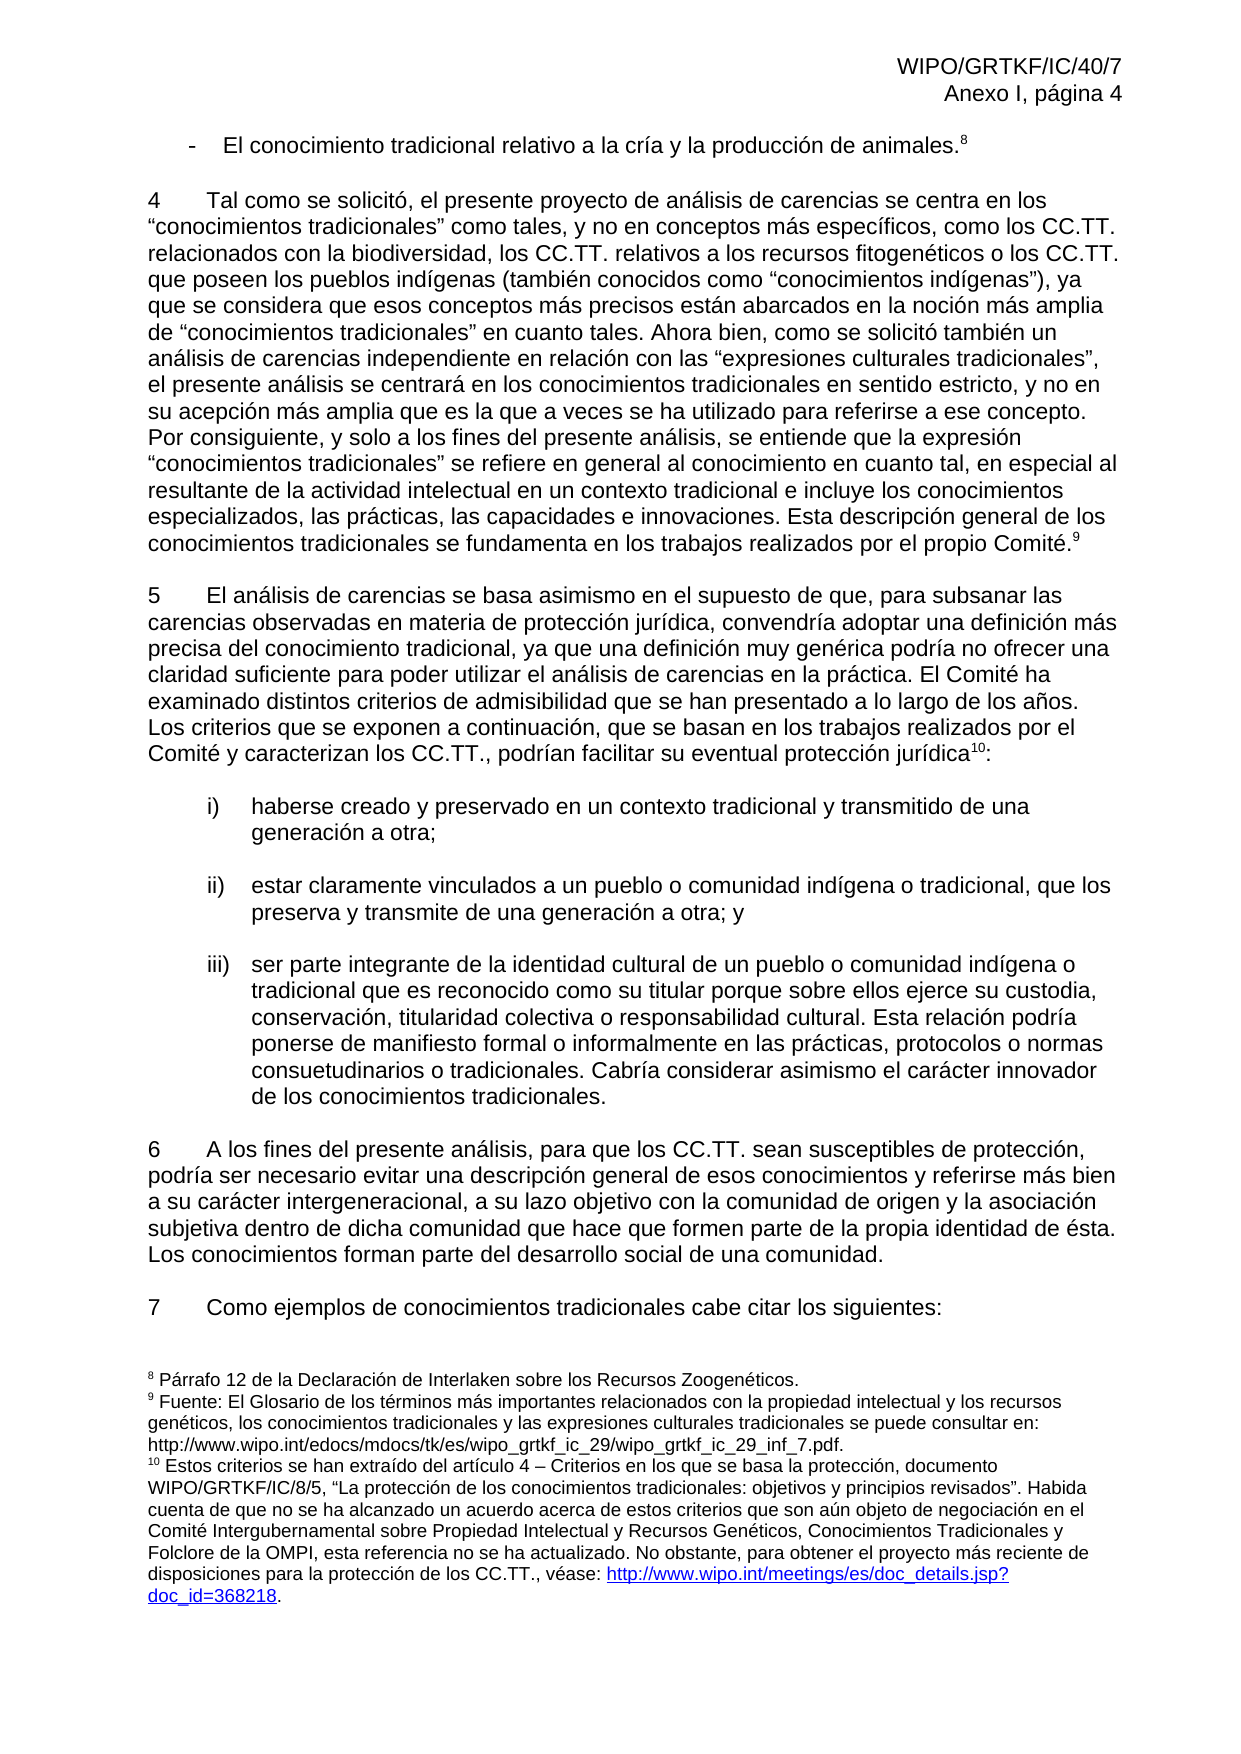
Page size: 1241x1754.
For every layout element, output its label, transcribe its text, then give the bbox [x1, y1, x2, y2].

text Como ejemplos de conocimientos tradicionales cabe citar los siguientes: [148, 1294, 1122, 1320]
text El análisis de carencias se basa asimismo en el supuesto de que, para subsanar las carencias observadas en materia de protección jurídica, convendría adoptar una definición más precisa del conocimiento tradicional, ya que una definición muy genérica podría no ofrecer una claridad suficiente para poder utilizar el análisis de carencias en la práctica. El Comité ha examinado distintos criterios de admisibilidad que se han presentado a lo largo de los años. Los criterios que se exponen a continuación, que se basan en los trabajos realizados por el Comité y caracterizan los CC.TT., podrían facilitar su eventual protección jurídica: [148, 582, 1122, 767]
text Tal como se solicitó, el presente proyecto de análisis de carencias se centra en los “conocimientos tradicionales” como tales, y no en conceptos más específicos, como los CC.TT. relacionados con la biodiversidad, los CC.TT. relativos a los recursos fitogenéticos o los CC.TT. que poseen los pueblos indígenas (también conocidos como “conocimientos indígenas”), ya que se considera que esos conceptos más precisos están abarcados en la noción más amplia de “conocimientos tradicionales” en cuanto tales. Ahora bien, como se solicitó también un análisis de carencias independiente en relación con las “expresiones culturales tradicionales”, el presente análisis se centrará en los conocimientos tradicionales en sentido estricto, y no en su acepción más amplia que es la que a veces se ha utilizado para referirse a ese concepto. Por consiguiente, y solo a los fines del presente análisis, se entiende que la expresión “conocimientos tradicionales” se refiere en general al conocimiento en cuanto tal, en especial al resultante de la actividad intelectual en un contexto tradicional e incluye los conocimientos especializados, las prácticas, las capacidades e innovaciones. Esta descripción general de los conocimientos tradicionales se fundamenta en los trabajos realizados por el propio Comité. [148, 187, 1122, 556]
list estar claramente vinculados a un pueblo o comunidad indígena o tradicional, que los preserva y transmite de una generación a otra; y [207, 872, 1122, 925]
list haberse creado y preservado en un contexto tradicional y transmitido de una generación a otra; [207, 793, 1122, 846]
list El conocimiento tradicional relativo a la cría y la producción de animales. [185, 132, 1122, 161]
text A los fines del presente análisis, para que los CC.TT. sean susceptibles de protección, podría ser necesario evitar una descripción general de esos conocimientos y referirse más bien a su carácter intergeneracional, a su lazo objetivo con la comunidad de origen y la asociación subjetiva dentro de dicha comunidad que hace que formen parte de la propia identidad de ésta. Los conocimientos forman parte del desarrollo social de una comunidad. [148, 1136, 1122, 1267]
list ser parte integrante de la identidad cultural de un pueblo o comunidad indígena o tradicional que es reconocido como su titular porque sobre ellos ejerce su custodia, conservación, titularidad colectiva o responsabilidad cultural. Esta relación podría ponerse de manifiesto formal o informalmente en las prácticas, protocolos o normas consuetudinarios o tradicionales. Cabría considerar asimismo el carácter innovador de los conocimientos tradicionales. [207, 951, 1122, 1109]
